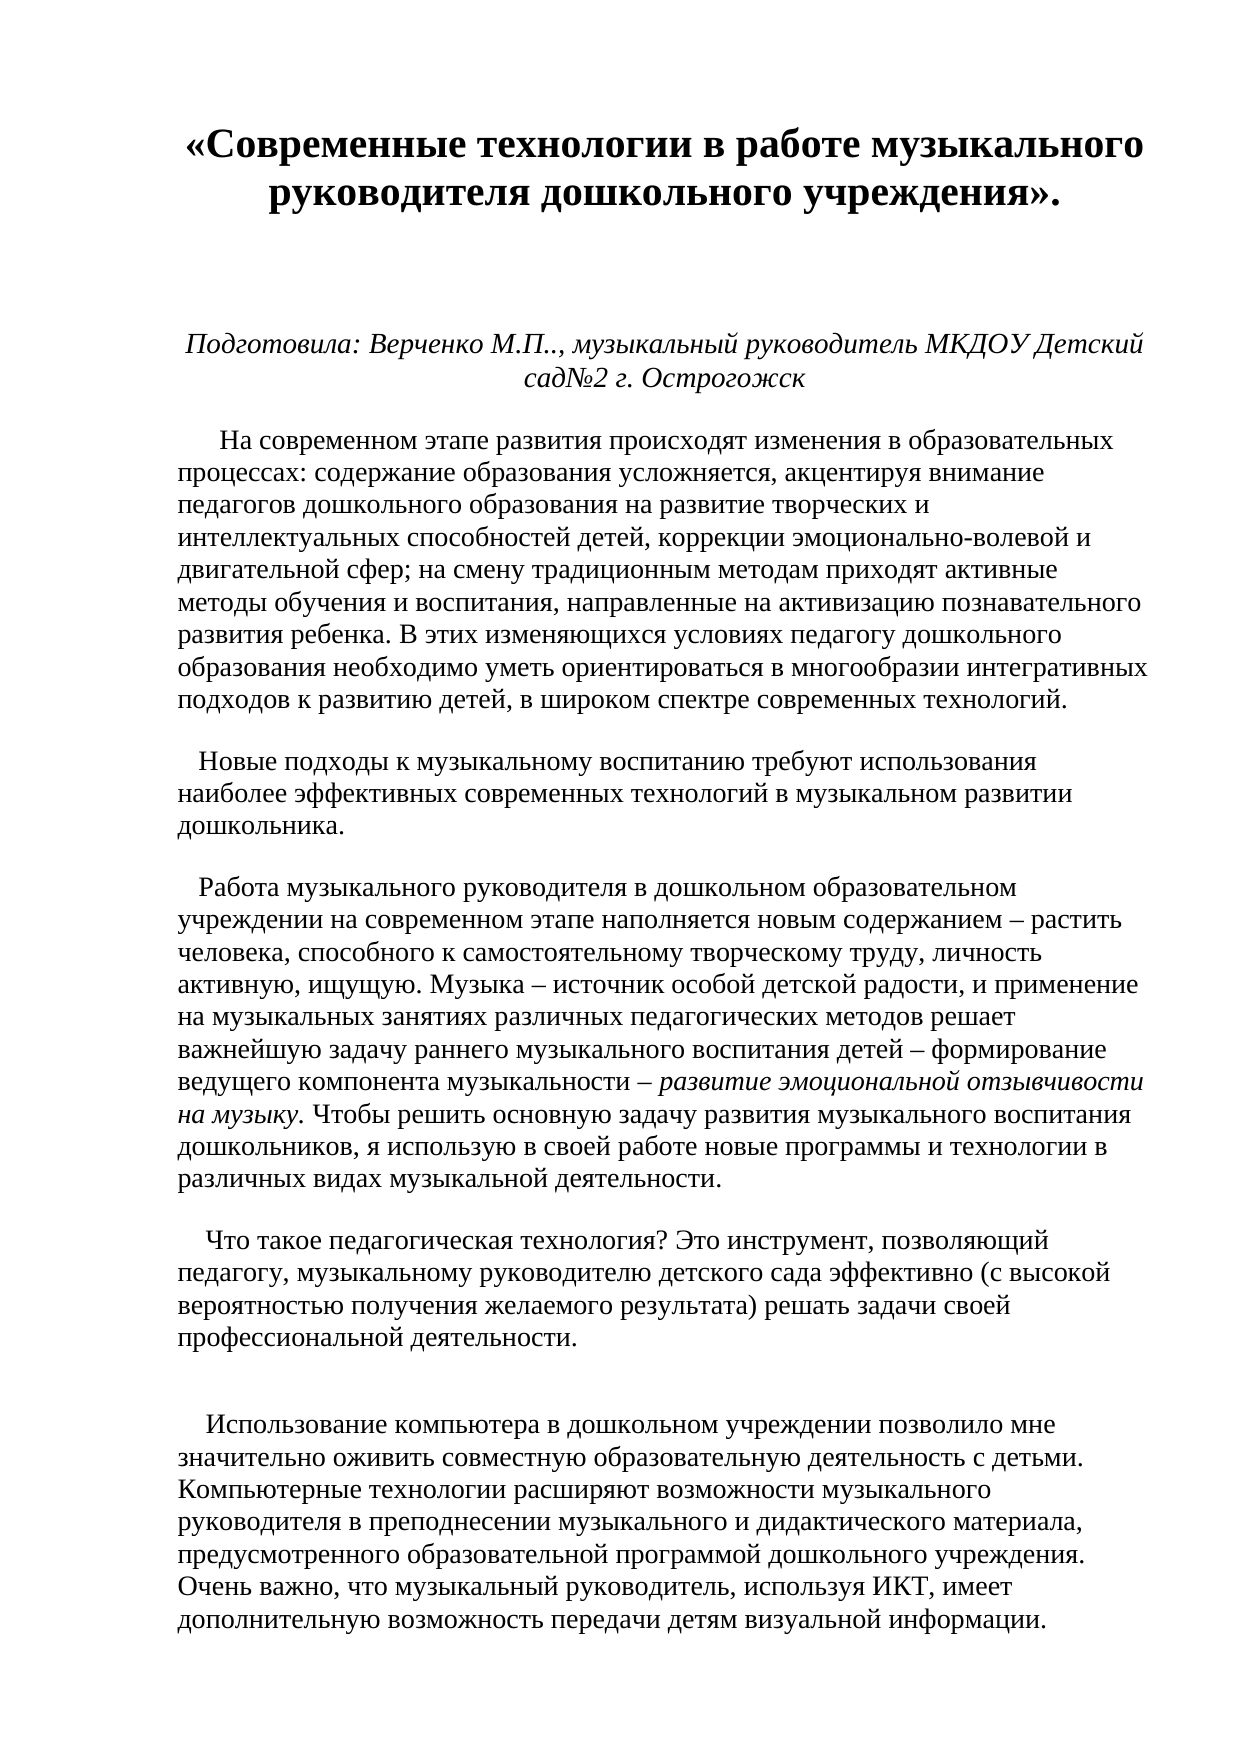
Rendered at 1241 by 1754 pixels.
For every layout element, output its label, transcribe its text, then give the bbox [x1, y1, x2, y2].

text Работа музыкального руководителя в дошкольном образовательном учреждении на современном этапе наполняется новым содержанием – растить человека, способного к самостоятельному творческому труду, личность активную, ищущую. Музыка – источник особой детской радости, и применение на музыкальных занятиях различных педагогических методов решает важнейшую задачу раннего музыкального воспитания детей – формирование ведущего компонента музыкальности – развитие эмоциональной отзывчивости на музыку. Чтобы решить основную задачу развития музыкального воспитания дошкольников, я использую в своей работе новые программы и технологии в различных видах музыкальной деятельности. [177, 870, 1152, 1194]
text «Современные технологии в работе музыкального руководителя дошкольного учреждения». [177, 118, 1152, 214]
text На современном этапе развития происходят изменения в образовательных процессах: содержание образования усложняется, акцентируя внимание педагогов дошкольного образования на развитие творческих и интеллектуальных способностей детей, коррекции эмоционально-волевой и двигательной сфер; на смену традиционным методам приходят активные методы обучения и воспитания, направленные на активизацию познавательного развития ребенка. В этих изменяющихся условиях педагогу дошкольного образования необходимо уметь ориентироваться в многообразии интегративных подходов к развитию детей, в широком спектре современных технологий. [177, 423, 1152, 714]
text Что такое педагогическая технология? Это инструмент, позволяющий педагогу, музыкальному руководителю детского сада эффективно (с высокой вероятностью получения желаемого результата) решать задачи своей профессиональной деятельности. [177, 1223, 1152, 1353]
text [177, 1382, 1152, 1634]
text Подготовила: Верченко М.П.., музыкальный руководитель МКДОУ Детский сад№2 г. Острогожск [177, 327, 1152, 394]
text Новые подходы к музыкальному воспитанию требуют использования наиболее эффективных современных технологий в музыкальном развитии дошкольника. [177, 743, 1152, 841]
